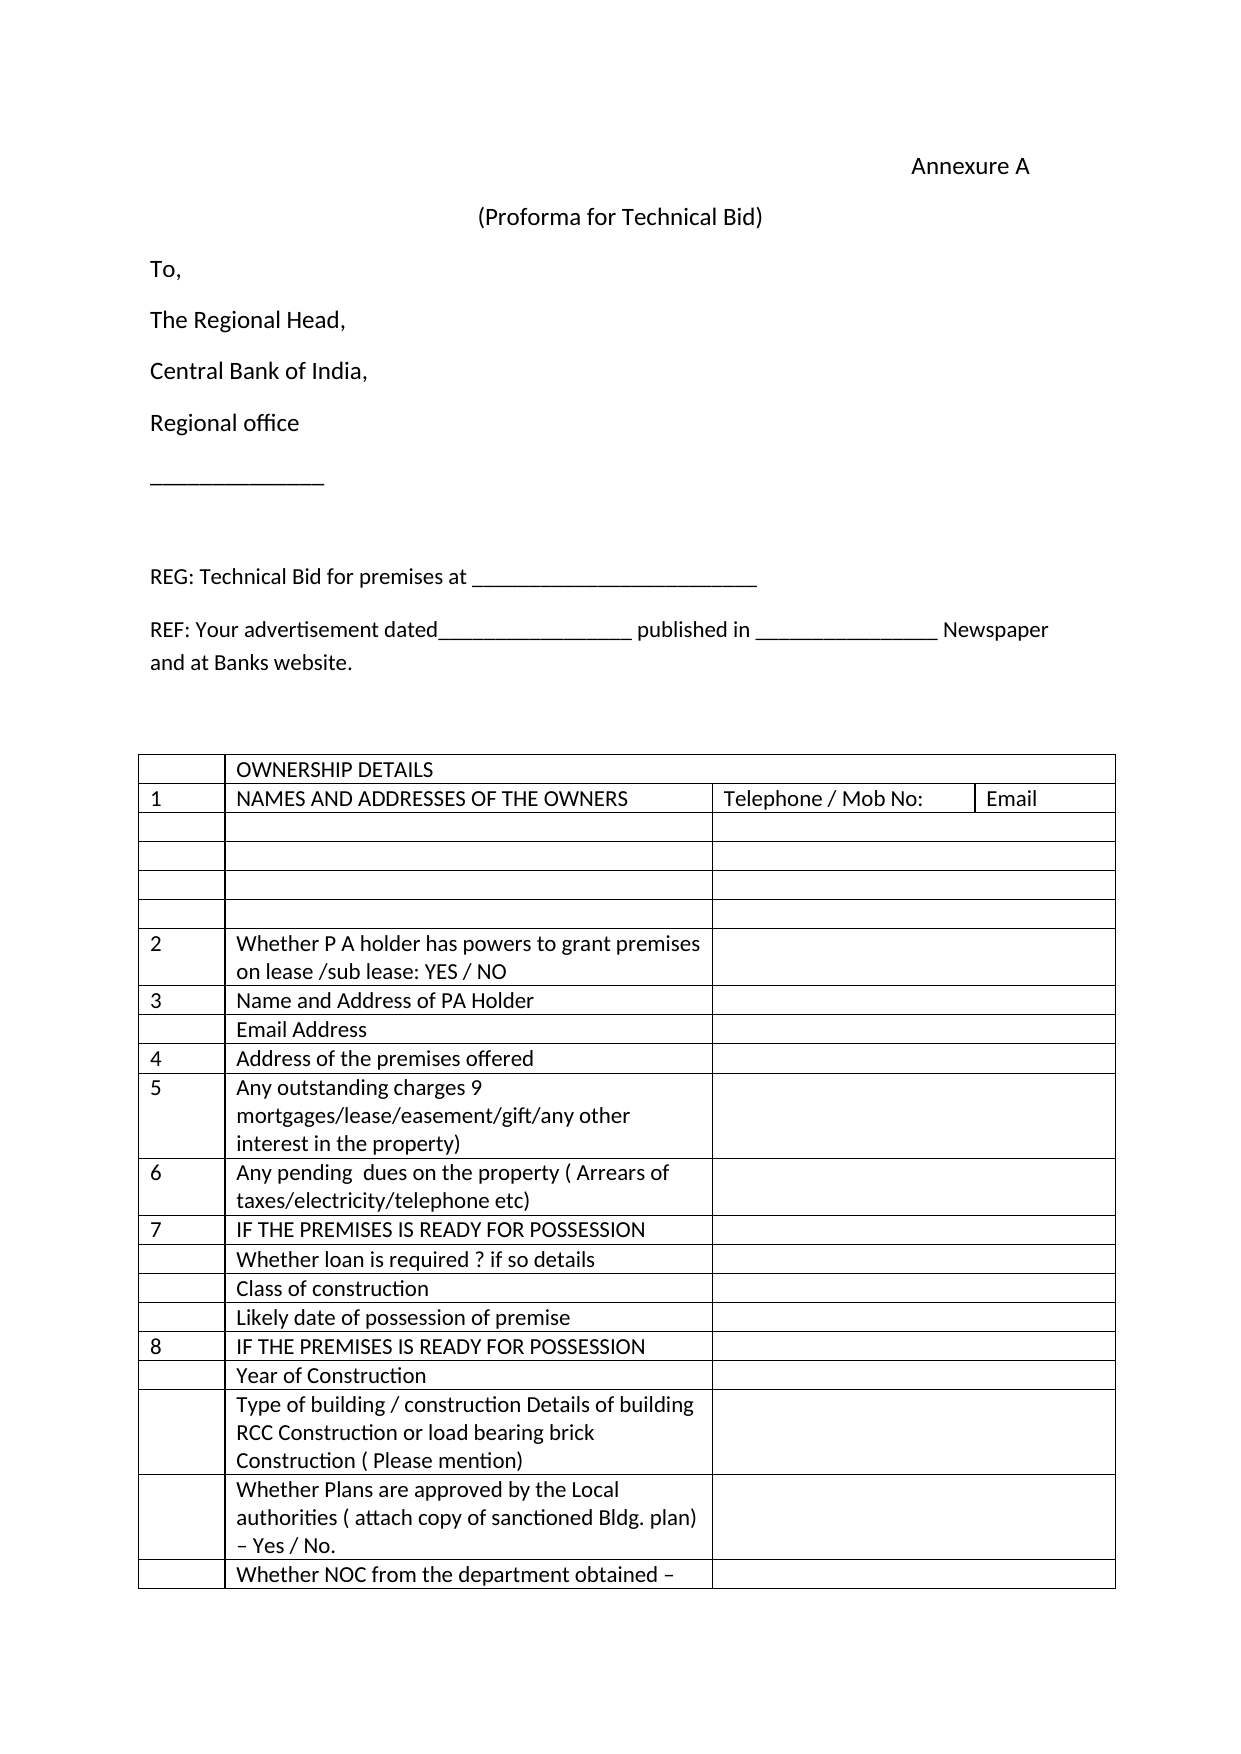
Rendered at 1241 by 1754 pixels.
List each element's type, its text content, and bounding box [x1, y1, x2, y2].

text (Proforma for Technical Bid) [150, 201, 1090, 232]
text To, [150, 253, 1090, 283]
table_cell [713, 1303, 1115, 1331]
table_cell Address of the premises offered [226, 1044, 712, 1072]
table_cell Whether loan is required ? if so details [226, 1245, 712, 1273]
table_cell [139, 1015, 224, 1043]
table_cell [139, 1245, 224, 1273]
table_cell IF THE PREMISES IS READY FOR POSSESSION [226, 1332, 712, 1360]
text The Regional Head, [150, 304, 1090, 334]
table_cell Year of Construction [226, 1361, 712, 1389]
table_cell [713, 1044, 1115, 1072]
table_cell [713, 842, 1115, 870]
table_cell [713, 1361, 1115, 1389]
table_cell Likely date of possession of premise [226, 1303, 712, 1331]
table_header OWNERSHIP DETAILS [226, 755, 1115, 783]
text Regional office [150, 407, 1090, 437]
table_cell [713, 1560, 1115, 1588]
table_header [139, 755, 224, 783]
table_cell [713, 1074, 1115, 1157]
table_cell 7 [139, 1216, 224, 1244]
table_cell Any outstanding charges 9 mortgages/lease/easement/gift/any other interest in the property) [226, 1074, 712, 1157]
table_cell [226, 900, 712, 928]
table_cell Whether Plans are approved by the Local authorities ( attach copy of sanctioned Bldg. plan) – Yes / No. [226, 1475, 712, 1559]
table_cell 6 [139, 1159, 224, 1214]
table_cell NAMES AND ADDRESSES OF THE OWNERS [226, 784, 712, 812]
table_cell [713, 1390, 1115, 1474]
text REG: Technical Bid for premises at _________________________ [150, 562, 1090, 591]
table_cell [139, 1361, 224, 1389]
table_cell [713, 1015, 1115, 1043]
table_cell [713, 1332, 1115, 1360]
table_cell 8 [139, 1332, 224, 1360]
table_cell [713, 1245, 1115, 1273]
text REF: Your advertisement dated_________________ published in ________________ Newspaper and at Banks website. [150, 616, 1090, 676]
table_cell [139, 1303, 224, 1331]
table_cell [713, 1475, 1115, 1559]
table_cell Any pending dues on the property ( Arrears of taxes/electricity/telephone etc) [226, 1159, 712, 1214]
table_cell [713, 1274, 1115, 1302]
table_cell [713, 900, 1115, 928]
table_cell [713, 1159, 1115, 1214]
table_cell [226, 871, 712, 899]
table_cell [139, 1390, 224, 1474]
table_cell 2 [139, 929, 224, 985]
table_cell [226, 842, 712, 870]
text ______________ [150, 458, 1090, 489]
table_cell 3 [139, 986, 224, 1014]
table_cell Telephone / Mob No: [713, 784, 974, 812]
table_cell [713, 1216, 1115, 1244]
table_cell Type of building / construction Details of building RCC Construction or load bearing brick Construction ( Please mention) [226, 1390, 712, 1474]
table_cell [713, 986, 1115, 1014]
table_cell 4 [139, 1044, 224, 1072]
table_cell IF THE PREMISES IS READY FOR POSSESSION [226, 1216, 712, 1244]
table_cell [139, 1274, 224, 1302]
table_cell [713, 871, 1115, 899]
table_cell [226, 1560, 712, 1588]
table_cell Email [976, 784, 1115, 812]
table_cell [139, 1475, 224, 1559]
table_cell [139, 900, 224, 928]
table_cell Class of construction [226, 1274, 712, 1302]
table_cell [139, 871, 224, 899]
table_cell [139, 842, 224, 870]
table_cell [139, 1560, 224, 1588]
table_cell [713, 813, 1115, 841]
table_cell 5 [139, 1074, 224, 1157]
table_cell 1 [139, 784, 224, 812]
table_cell Name and Address of PA Holder [226, 986, 712, 1014]
text Central Bank of India, [150, 355, 1090, 386]
table_cell [713, 929, 1115, 985]
table_cell [139, 813, 224, 841]
table_cell [226, 813, 712, 841]
text Annexure A [150, 150, 1090, 181]
table_cell Email Address [226, 1015, 712, 1043]
table_cell Whether P A holder has powers to grant premises on lease /sub lease: YES / NO [226, 929, 712, 985]
